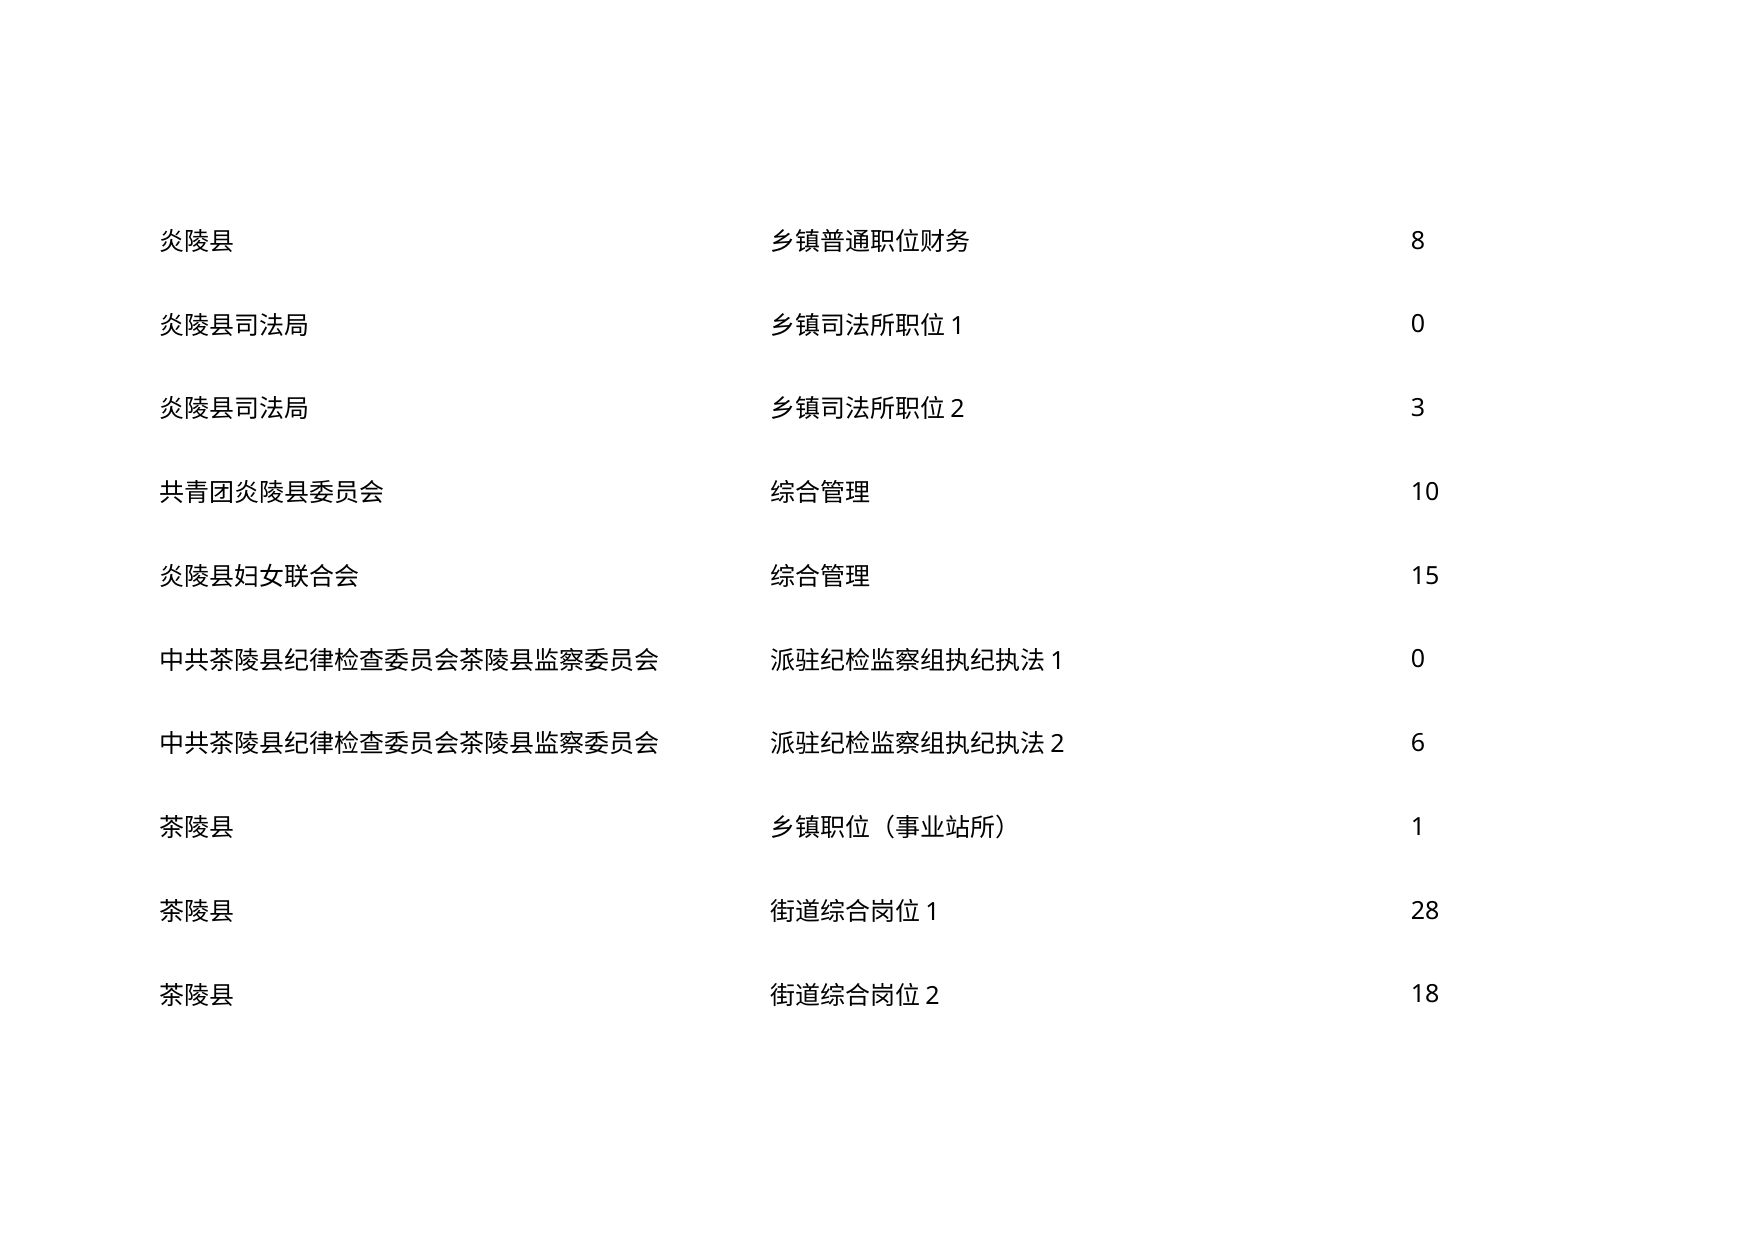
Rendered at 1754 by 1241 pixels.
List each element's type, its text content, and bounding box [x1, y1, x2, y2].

table_cell 乡镇司法所职位2 [761, 365, 1401, 449]
table_cell 茶陵县 [150, 784, 761, 868]
table_cell 3 [1401, 365, 1577, 449]
table_cell 派驻纪检监察组执纪执法1 [761, 616, 1401, 700]
table_cell 0 [1401, 616, 1577, 700]
table_cell 乡镇司法所职位1 [761, 281, 1401, 365]
table_cell 乡镇普通职位财务 [761, 198, 1401, 281]
table_cell 街道综合岗位1 [761, 868, 1401, 951]
table_cell 18 [1401, 951, 1577, 1035]
table_cell 1 [1401, 784, 1577, 868]
table_cell 8 [1401, 198, 1577, 281]
table_cell 15 [1401, 533, 1577, 616]
table_cell 街道综合岗位2 [761, 951, 1401, 1035]
table_cell 中共茶陵县纪律检查委员会茶陵县监察委员会 [150, 616, 761, 700]
table_cell 派驻纪检监察组执纪执法2 [761, 700, 1401, 784]
table_cell 炎陵县妇女联合会 [150, 533, 761, 616]
table_cell 中共茶陵县纪律检查委员会茶陵县监察委员会 [150, 700, 761, 784]
table_cell 炎陵县 [150, 198, 761, 281]
table_cell 共青团炎陵县委员会 [150, 449, 761, 533]
table_cell 茶陵县 [150, 951, 761, 1035]
table_cell 综合管理 [761, 449, 1401, 533]
table_cell 综合管理 [761, 533, 1401, 616]
table_cell 10 [1401, 449, 1577, 533]
table_cell 炎陵县司法局 [150, 365, 761, 449]
table_cell 28 [1401, 868, 1577, 951]
table_cell 炎陵县司法局 [150, 281, 761, 365]
table_cell 6 [1401, 700, 1577, 784]
table_cell 0 [1401, 281, 1577, 365]
table_cell 茶陵县 [150, 868, 761, 951]
table_cell 乡镇职位（事业站所） [761, 784, 1401, 868]
